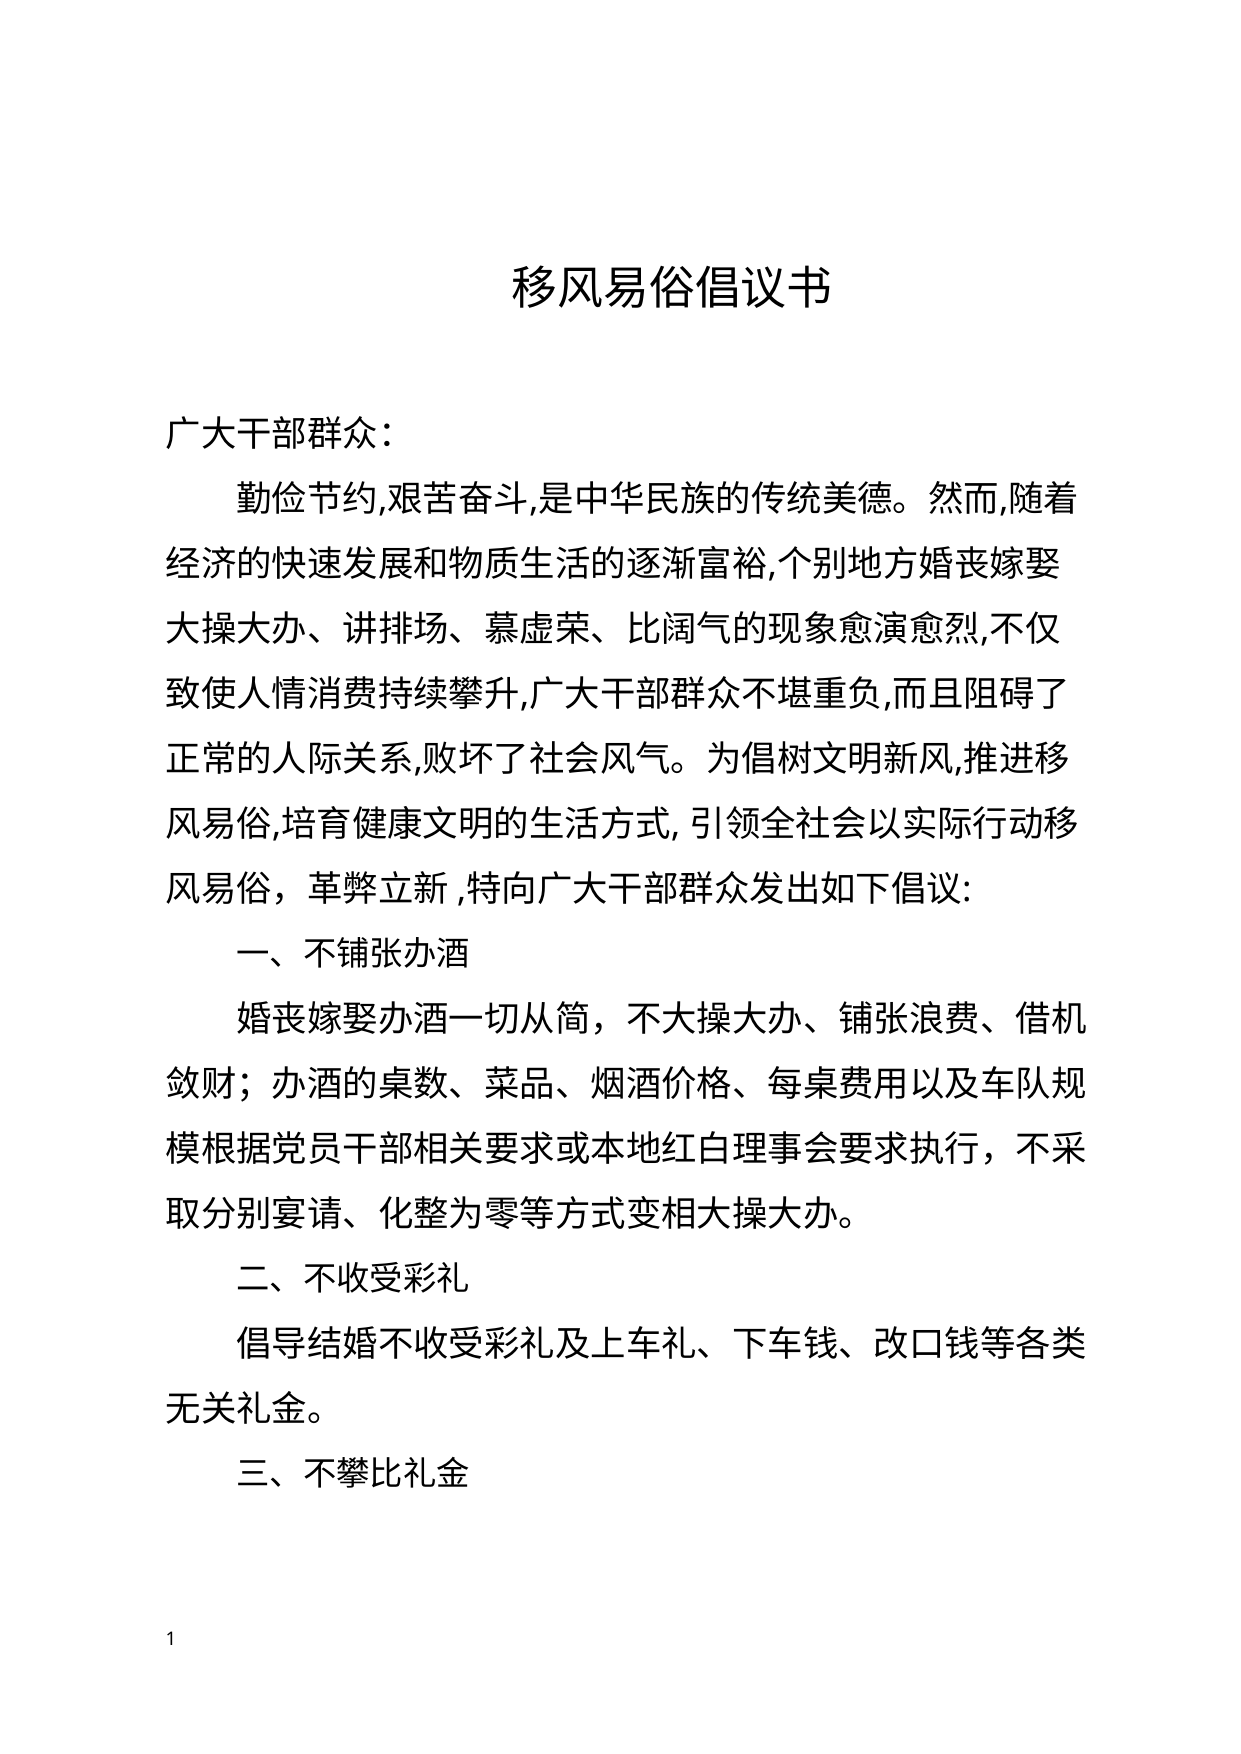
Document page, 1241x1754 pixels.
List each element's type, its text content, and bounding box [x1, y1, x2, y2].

text 三、不攀比礼金 [165, 1438, 1087, 1503]
text 二、不收受彩礼 [165, 1243, 1087, 1308]
text 勤俭节约,艰苦奋斗,是中华民族的传统美德。然而,随着经济的快速发展和物质生活的逐渐富裕,个别地方婚丧嫁娶大操大办、讲排场、慕虚荣、比阔气的现象愈演愈烈,不仅致使人情消费持续攀升,广大干部群众不堪重负,而且阻碍了正常的人际关系,败坏了社会风气。为倡树文明新风,推进移风易俗,培育健康文明的生活方式, 引领全社会以实际行动移风易俗，革弊立新 ,特向广大干部群众发出如下倡议: [165, 463, 1087, 918]
text 一、不铺张办酒 [165, 918, 1087, 983]
text 倡导结婚不收受彩礼及上车礼、下车钱、改口钱等各类无关礼金。 [165, 1308, 1087, 1438]
text 广大干部群众： [165, 398, 1087, 463]
text 婚丧嫁娶办酒一切从简，不大操大办、铺张浪费、借机敛财；办酒的桌数、菜品、烟酒价格、每桌费用以及车队规模根据党员干部相关要求或本地红白理事会要求执行，不采取分别宴请、化整为零等方式变相大操大办。 [165, 983, 1087, 1243]
text 移风易俗倡议书 [165, 236, 1087, 333]
